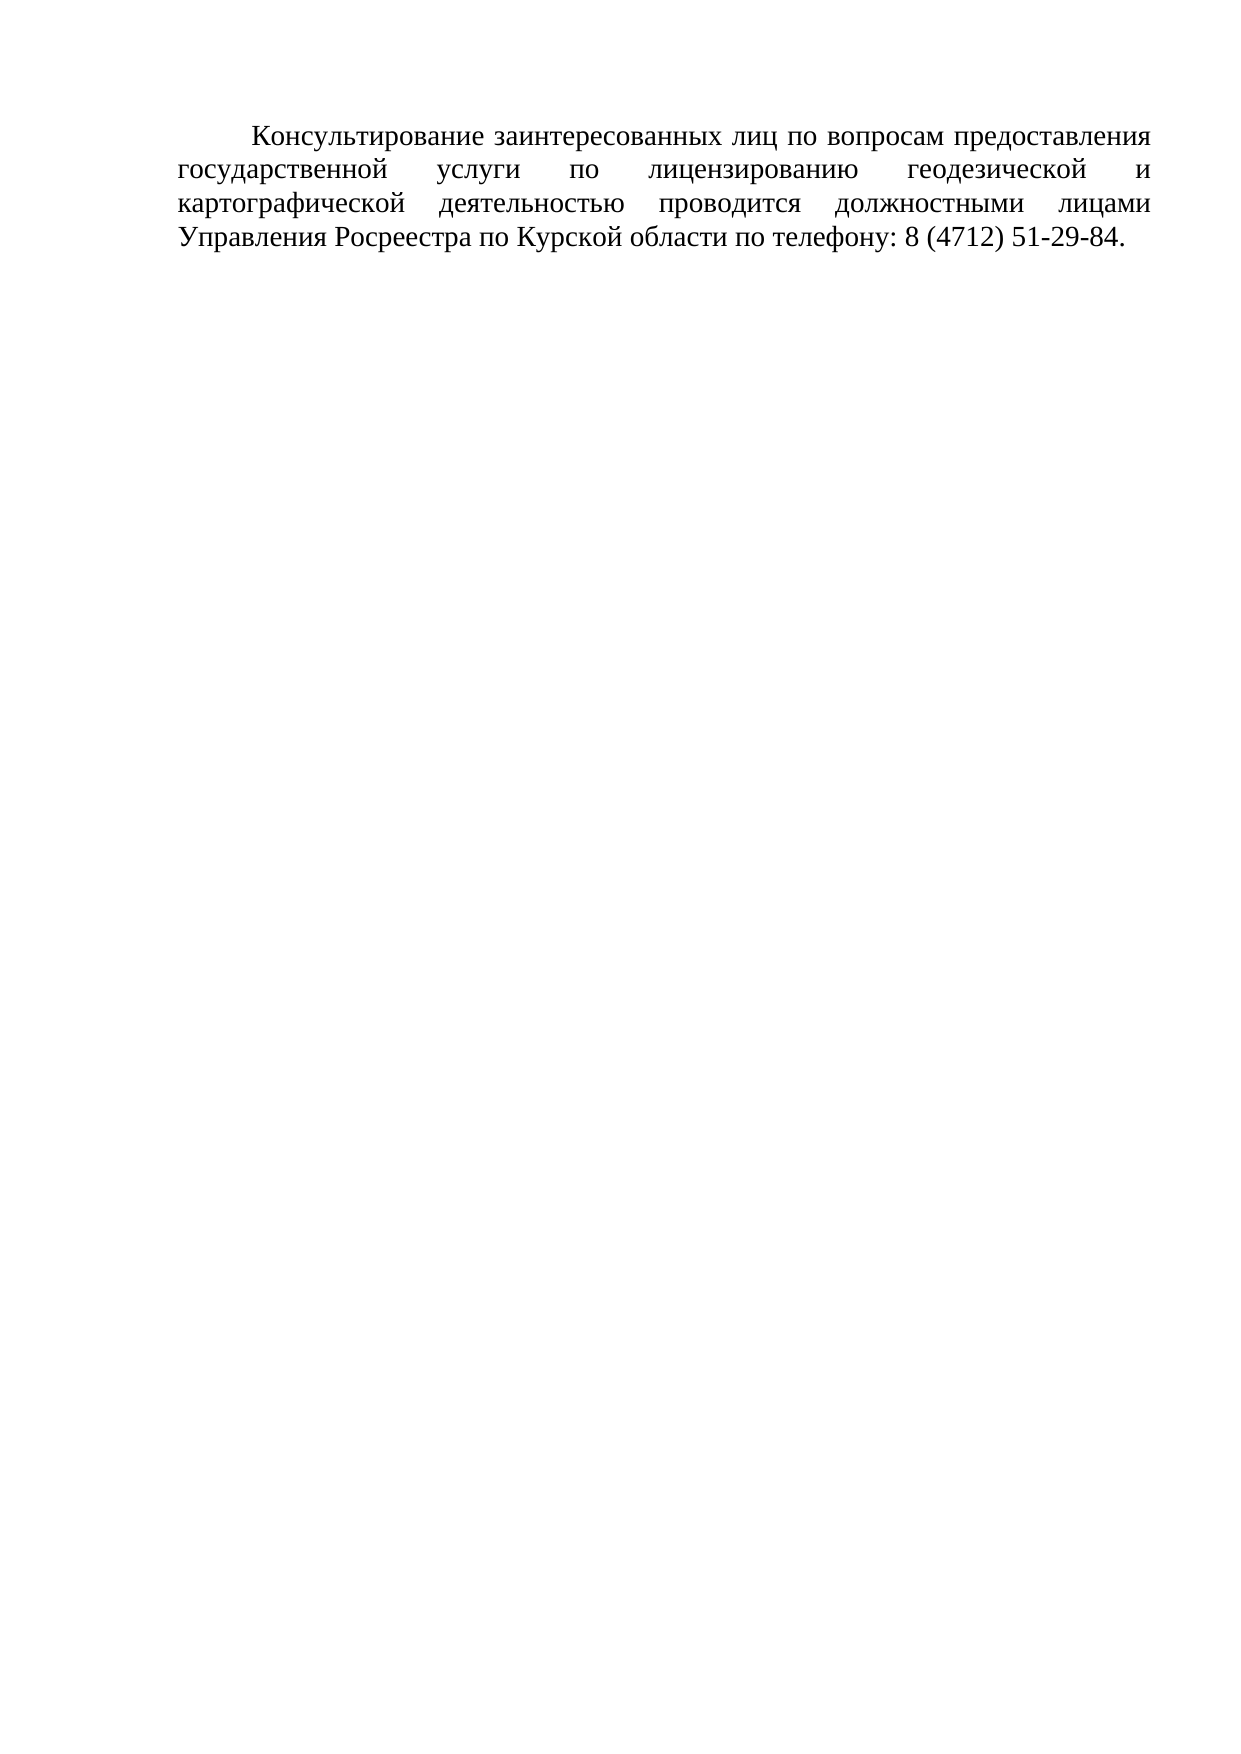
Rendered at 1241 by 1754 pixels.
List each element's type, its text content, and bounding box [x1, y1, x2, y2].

text Консультирование заинтересованных лиц по вопросам предоставления государственной услуги по лицензированию геодезической и картографической деятельностью проводится должностными лицами Управления Росреестра по Курской области по телефону: 8 (4712) 51-29-84. [177, 118, 1152, 252]
